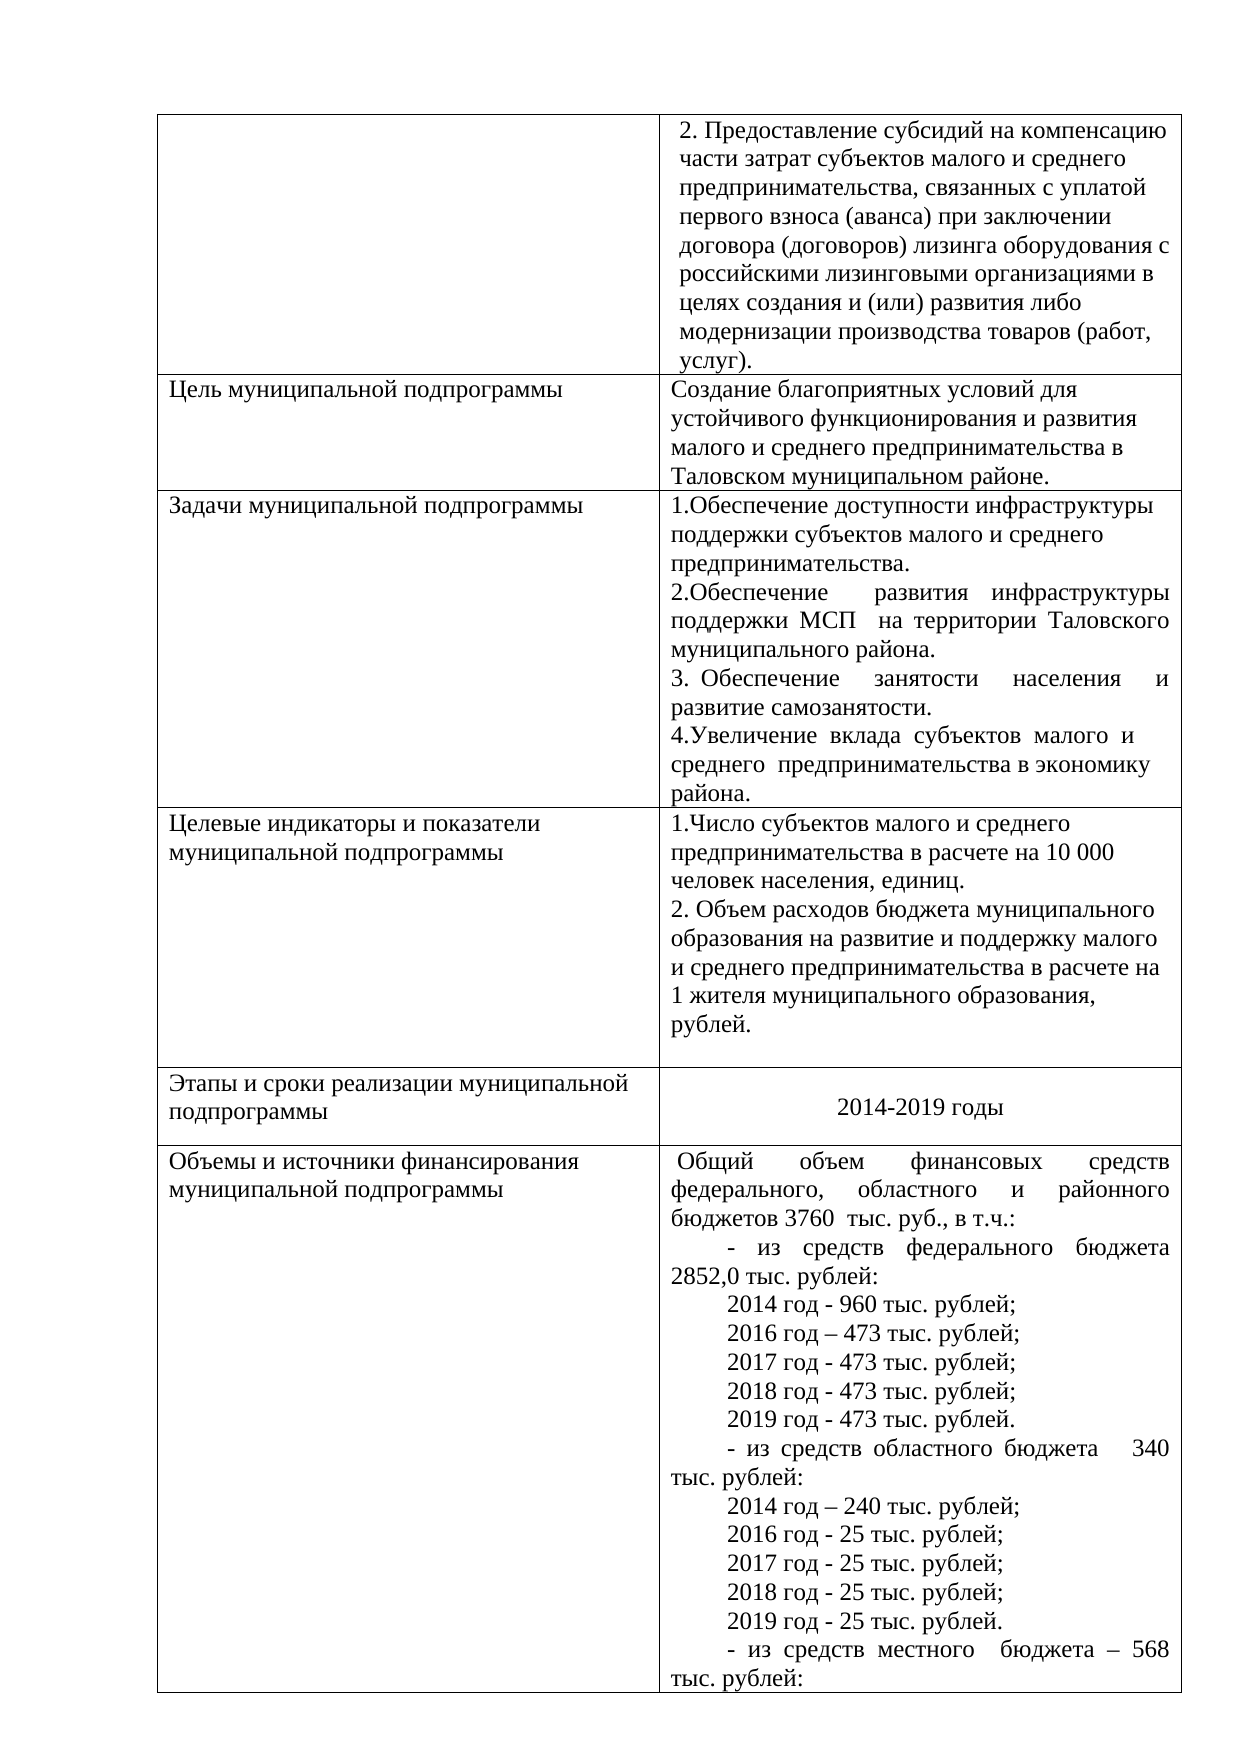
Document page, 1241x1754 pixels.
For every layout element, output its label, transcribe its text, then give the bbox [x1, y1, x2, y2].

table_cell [158, 115, 659, 373]
table_cell Этапы и сроки реализации муниципальной подпрограммы [158, 1068, 659, 1145]
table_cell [158, 1146, 659, 1692]
table_cell Цель муниципальной подпрограммы [158, 375, 659, 489]
table_cell 1.Обеспечение доступности инфраструктуры поддержки субъектов малого и среднего предпринимательства. 2.Обеспечение развития инфраструктуры поддержки МСП на территории Таловского муниципального района. 3. Обеспечение занятости населения и развитие самозанятости. 4.Увеличение вклада субъектов малого и среднего предпринимательства в экономику района. [660, 491, 1181, 807]
table_cell Создание благоприятных условий для устойчивого функционирования и развития малого и среднего предпринимательства в Таловском муниципальном районе. [660, 375, 1181, 489]
table_cell Задачи муниципальной подпрограммы [158, 491, 659, 807]
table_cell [660, 1146, 1181, 1692]
table_cell Целевые индикаторы и показатели муниципальной подпрограммы [158, 808, 659, 1067]
table_cell 2014-2019 годы [660, 1068, 1181, 1145]
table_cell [660, 115, 1181, 373]
table_cell 1.Число субъектов малого и среднего предпринимательства в расчете на 10 000 человек населения, единиц. 2. Объем расходов бюджета муниципального образования на развитие и поддержку малого и среднего предпринимательства в расчете на 1 жителя муниципального образования, рублей. [660, 808, 1181, 1067]
